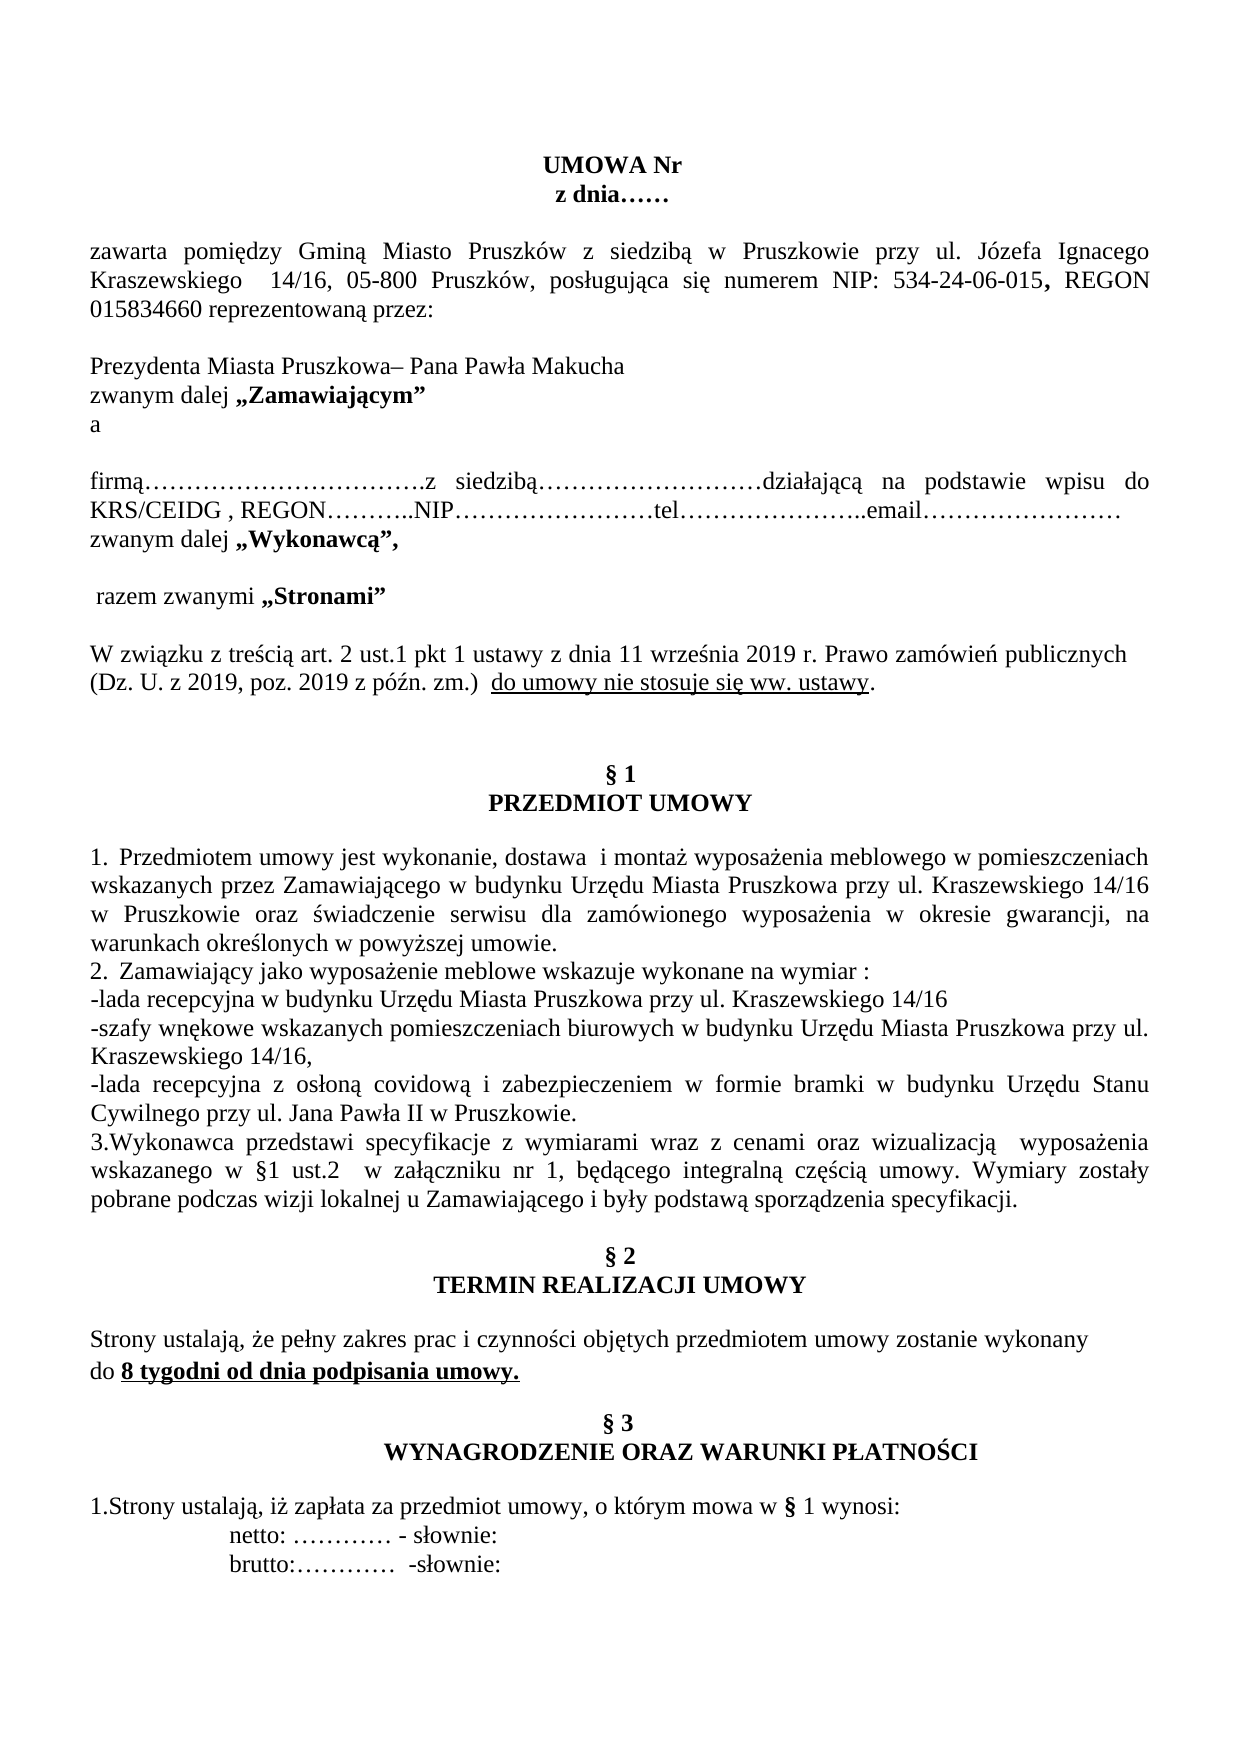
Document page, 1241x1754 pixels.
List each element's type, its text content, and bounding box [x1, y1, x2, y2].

text § 3 [89, 1408, 1150, 1437]
text TERMIN REALIZACJI UMOWY [89, 1270, 1150, 1299]
text WYNAGRODZENIE ORAZ WARUNKI PŁATNOŚCI [89, 1437, 1150, 1466]
text -lada recepcyjna w budynku Urzędu Miasta Pruszkowa przy ul. Kraszewskiego 14/16 [90, 985, 1150, 1013]
text W związku z treścią art. 2 ust.1 pkt 1 ustawy z dnia 11 września 2019 r. Prawo zamówień publicznych (Dz. U. z 2019, poz. 2019 z późn. zm.) do umowy nie stosuje się ww. ustawy. [89, 639, 1128, 696]
text 1.Strony ustalają, iż zapłata za przedmiot umowy, o którym mowa w § 1 wynosi: [89, 1491, 1150, 1520]
text 3.Wykonawca przedstawi specyfikacje z wymiarami wraz z cenami oraz wizualizacją wyposażenia wskazanego w §1 ust.2 w załączniku nr 1, będącego integralną częścią umowy. Wymiary zostały pobrane podczas wizji lokalnej u Zamawiającego i były podstawą sporządzenia specyfikacji. [90, 1127, 1150, 1213]
text zwanym dalej „Wykonawcą”, [89, 524, 1150, 552]
text -szafy wnękowe wskazanych pomieszczeniach biurowych w budynku Urzędu Miasta Pruszkowa przy ul. Kraszewskiego 14/16, [90, 1013, 1150, 1070]
text UMOWA Nr [75, 150, 1150, 179]
text -lada recepcyjna z osłoną covidową i zabezpieczeniem w formie bramki w budynku Urzędu Stanu Cywilnego przy ul. Jana Pawła II w Pruszkowie. [90, 1070, 1150, 1127]
text netto: ………… - słownie: [229, 1520, 1150, 1549]
text Strony ustalają, że pełny zakres prac i czynności objętych przedmiotem umowy zostanie wykonany do 8 tygodni od dnia podpisania umowy. [89, 1324, 1090, 1385]
text zwanym dalej „Zamawiającym” [89, 380, 1150, 409]
list Zamawiający jako wyposażenie meblowe wskazuje wykonane na wymiar : [89, 956, 1150, 985]
text razem zwanymi „Stronami” [89, 581, 1150, 610]
text Prezydenta Miasta Pruszkowa– Pana Pawła Makucha [89, 351, 1150, 380]
text § 1 [89, 759, 1151, 788]
list Przedmiotem umowy jest wykonanie, dostawa i montaż wyposażenia meblowego w pomieszczeniach wskazanych przez Zamawiającego w budynku Urzędu Miasta Pruszkowa przy ul. Kraszewskiego 14/16 w Pruszkowie oraz świadczenie serwisu dla zamówionego wyposażenia w okresie gwarancji, na warunkach określonych w powyższej umowie. [89, 842, 1150, 956]
text zawarta pomiędzy Gminą Miasto Pruszków z siedzibą w Pruszkowie przy ul. Józefa Ignacego Kraszewskiego 14/16, 05-800 Pruszków, posługująca się numerem NIP: 534-24-06-015, REGON 015834660 reprezentowaną przez: [89, 236, 1150, 322]
text z dnia…… [75, 179, 1150, 207]
text § 2 [89, 1241, 1150, 1270]
text a [89, 409, 1150, 437]
text firmą…………………………….z siedzibą………………………działającą na podstawie wpisu do KRS/CEIDG , REGON………..NIP……………………tel…………………..email…………………… [89, 466, 1150, 524]
text brutto:………… -słownie: [229, 1549, 1150, 1578]
text PRZEDMIOT UMOWY [89, 788, 1151, 817]
